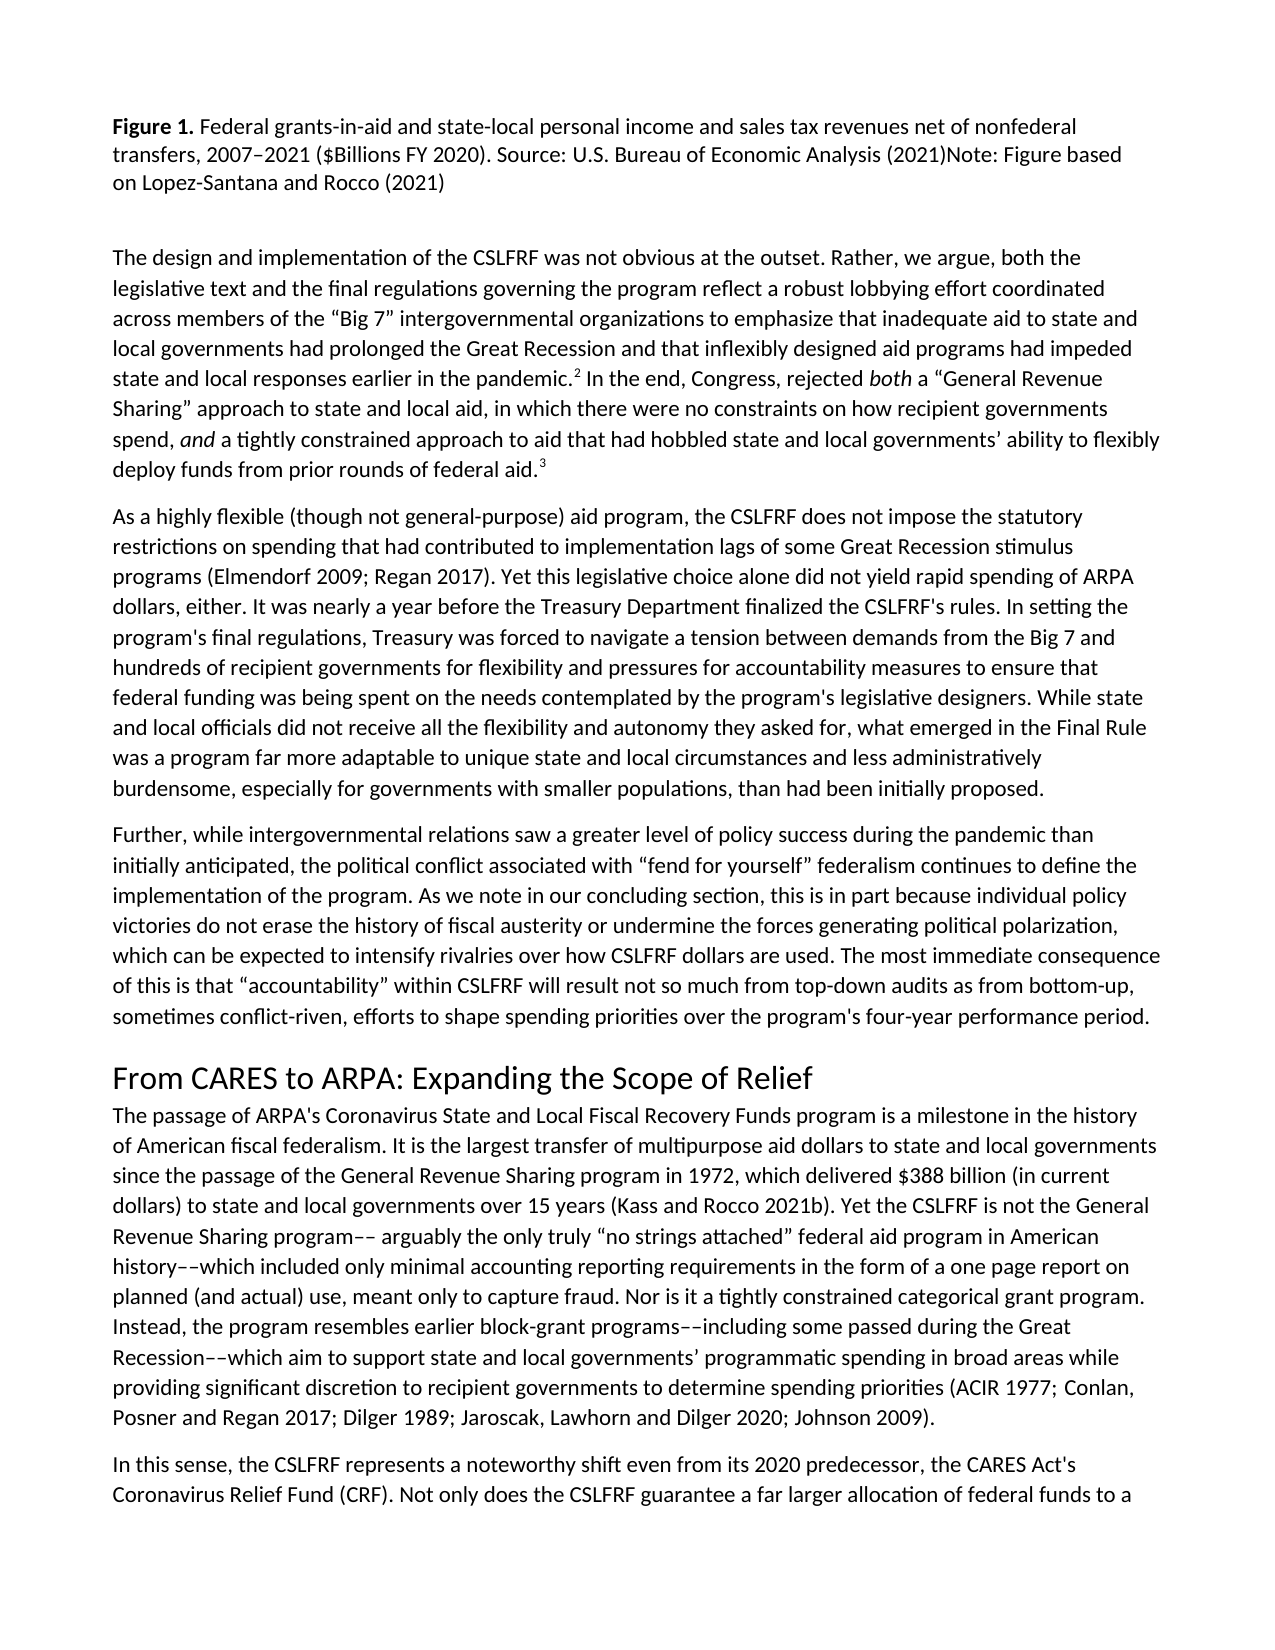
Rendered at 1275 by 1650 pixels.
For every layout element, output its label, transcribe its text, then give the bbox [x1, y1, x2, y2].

text The design and implementation of the CSLFRF was not obvious at the outset. Rather, we argue, both the legislative text and the final regulations governing the program reflect a robust lobbying effort coordinated across members of the “Big 7” intergovernmental organizations to emphasize that inadequate aid to state and local governments had prolonged the Great Recession and that inflexibly designed aid programs had impeded state and local responses earlier in the pandemic.2 In the end, Congress, rejected both a “General Revenue Sharing” approach to state and local aid, in which there were no constraints on how recipient governments spend, and a tightly constrained approach to aid that had hobbled state and local governments’ ability to flexibly deploy funds from prior rounds of federal aid.3 [112, 243, 1162, 483]
text As a highly flexible (though not general-purpose) aid program, the CSLFRF does not impose the statutory restrictions on spending that had contributed to implementation lags of some Great Recession stimulus programs (Elmendorf 2009; Regan 2017). Yet this legislative choice alone did not yield rapid spending of ARPA dollars, either. It was nearly a year before the Treasury Department finalized the CSLFRF's rules. In setting the program's final regulations, Treasury was forced to navigate a tension between demands from the Big 7 and hundreds of recipient governments for flexibility and pressures for accountability measures to ensure that federal funding was being spent on the needs contemplated by the program's legislative designers. While state and local officials did not receive all the flexibility and autonomy they asked for, what emerged in the Final Rule was a program far more adaptable to unique state and local circumstances and less administratively burdensome, especially for governments with smaller populations, than had been initially proposed. [112, 502, 1162, 802]
text Figure 1. Federal grants-in-aid and state-local personal income and sales tax revenues net of nonfederal transfers, 2007–2021 ($Billions FY 2020). Source: U.S. Bureau of Economic Analysis (2021)Note: Figure based on Lopez-Santana and Rocco (2021) [112, 112, 1162, 197]
text Further, while intergovernmental relations saw a greater level of policy success during the pandemic than initially anticipated, the political conflict associated with “fend for yourself” federalism continues to define the implementation of the program. As we note in our concluding section, this is in part because individual policy victories do not erase the history of fiscal austerity or undermine the forces generating political polarization, which can be expected to intensify rivalries over how CSLFRF dollars are used. The most immediate consequence of this is that “accountability” within CSLFRF will result not so much from top-down audits as from bottom-up, sometimes conflict-riven, efforts to shape spending priorities over the program's four-year performance period. [112, 821, 1162, 1030]
subtitle From CARES to ARPA: Expanding the Scope of Relief [112, 1057, 1162, 1098]
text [112, 1450, 1162, 1508]
text The passage of ARPA's Coronavirus State and Local Fiscal Recovery Funds program is a milestone in the history of American fiscal federalism. It is the largest transfer of multipurpose aid dollars to state and local governments since the passage of the General Revenue Sharing program in 1972, which delivered $388 billion (in current dollars) to state and local governments over 15 years (Kass and Rocco 2021b). Yet the CSLFRF is not the General Revenue Sharing program–– arguably the only truly “no strings attached” federal aid program in American history––which included only minimal accounting reporting requirements in the form of a one page report on planned (and actual) use, meant only to capture fraud. Nor is it a tightly constrained categorical grant program. Instead, the program resembles earlier block-grant programs––including some passed during the Great Recession––which aim to support state and local governments’ programmatic spending in broad areas while providing significant discretion to recipient governments to determine spending priorities (ACIR 1977; Conlan, Posner and Regan 2017; Dilger 1989; Jaroscak, Lawhorn and Dilger 2020; Johnson 2009). [112, 1101, 1162, 1431]
